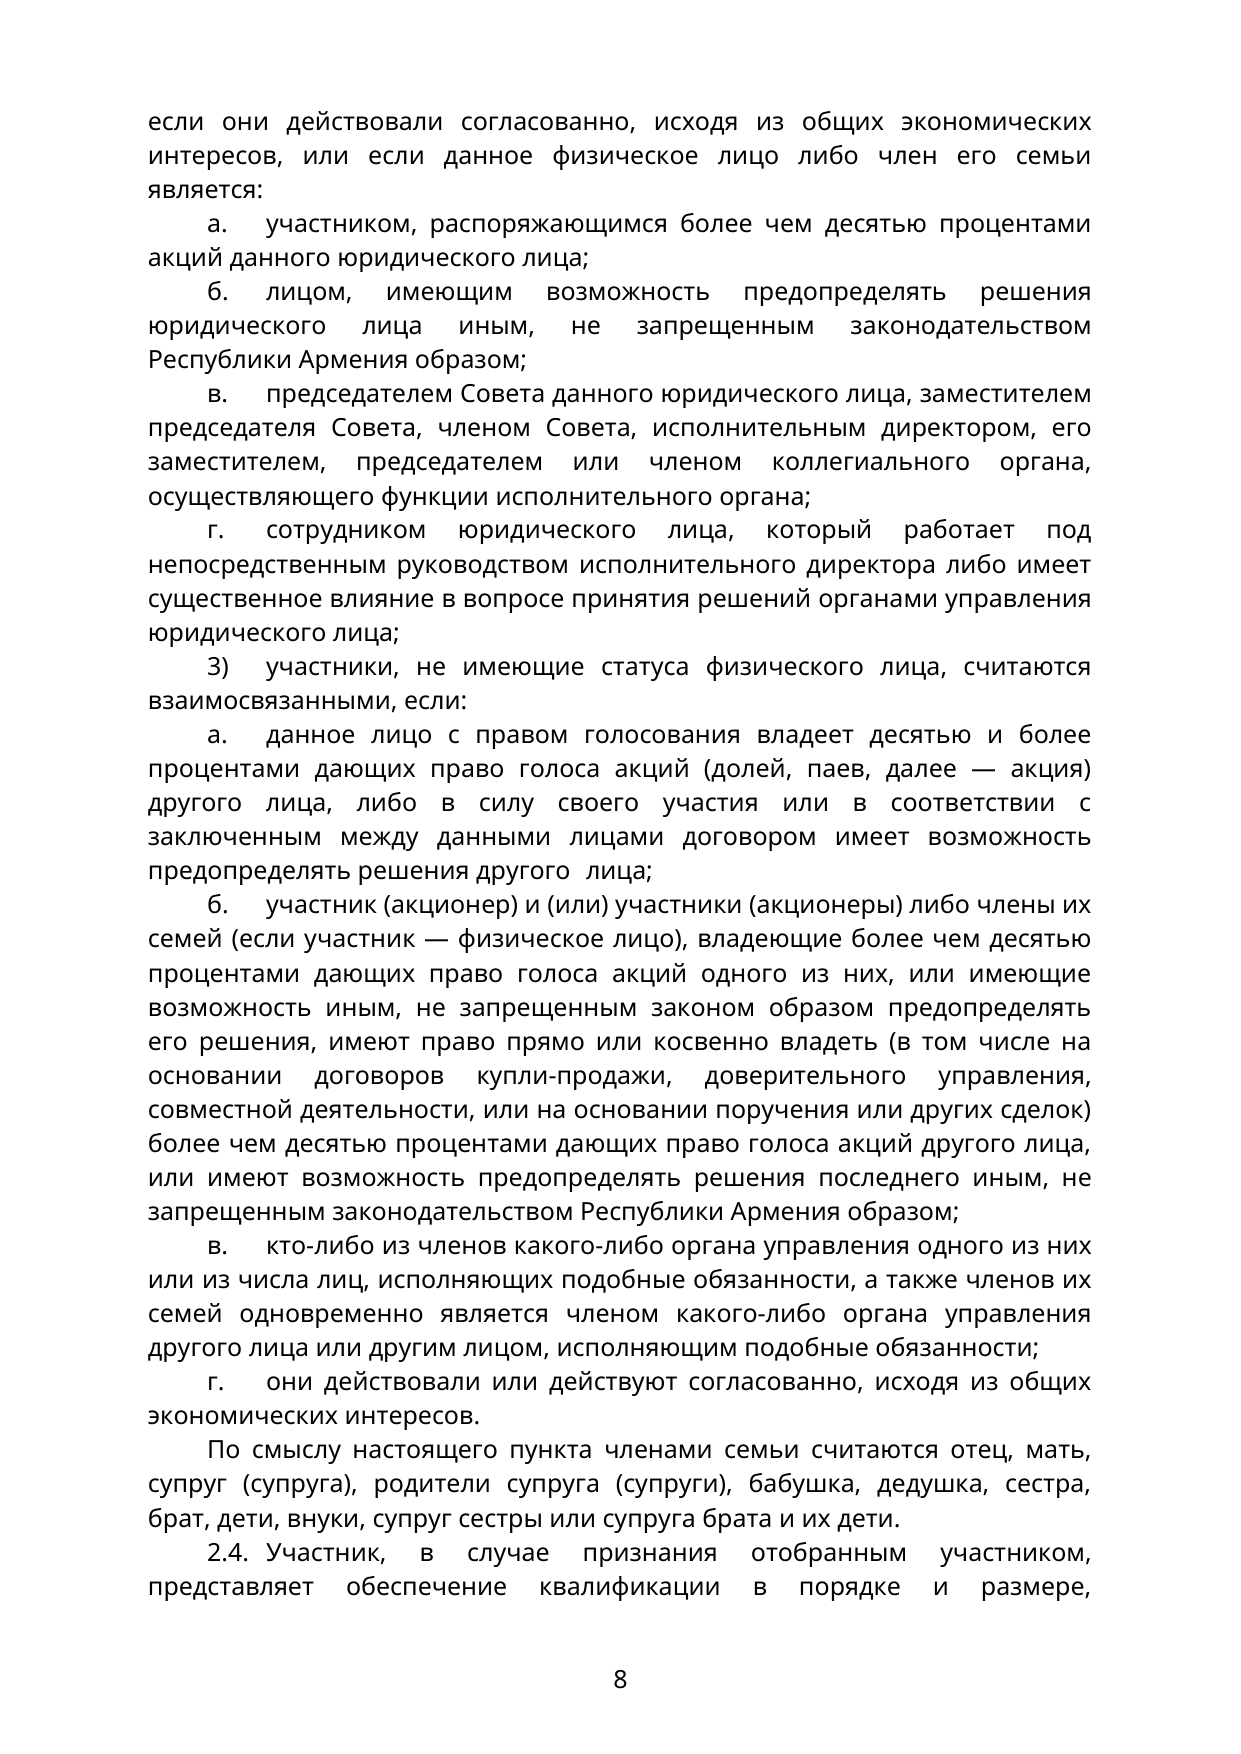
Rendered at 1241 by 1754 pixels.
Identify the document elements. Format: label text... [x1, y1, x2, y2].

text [148, 103, 1092, 206]
text в. кто-либо из членов какого-либо органа управления одного из них или из числа лиц, исполняющих подобные обязанности, а также членов их семей одновременно является членом какого-либо органа управления другого лица или другим лицом, исполняющим подобные обязанности; [148, 1228, 1092, 1364]
text 3) участники, не имеющие статуса физического лица, считаются взаимосвязанными, если: [148, 648, 1092, 717]
text По смыслу настоящего пункта членами семьи считаются отец, мать, супруг (супруга), родители супруга (супруги), бабушка, дедушка, сестра, брат, дети, внуки, супруг сестры или супруга брата и их дети. [148, 1432, 1092, 1534]
text а. данное лицо с правом голосования владеет десятью и более процентами дающих право голоса акций (долей, паев, далее — акция) другого лица, либо в силу своего участия или в соответствии с заключенным между данными лицами договором имеет возможность предопределять решения другого лица; [148, 717, 1092, 887]
text г. они действовали или действуют согласованно, исходя из общих экономических интересов. [148, 1364, 1092, 1432]
text б. участник (акционер) и (или) участники (акционеры) либо члены их семей (если участник — физическое лицо), владеющие более чем десятью процентами дающих право голоса акций одного из них, или имеющие возможность иным, не запрещенным законом образом предопределять его решения, имеют право прямо или косвенно владеть (в том числе на основании договоров купли-продажи, доверительного управления, совместной деятельности, или на основании поручения или других сделок) более чем десятью процентами дающих право голоса акций другого лица, или имеют возможность предопределять решения последнего иным, не запрещенным законодательством Республики Армения образом; [148, 887, 1092, 1228]
text а. участником, распоряжающимся более чем десятью процентами акций данного юридического лица; [148, 206, 1092, 274]
text г. сотрудником юридического лица, который работает под непосредственным руководством исполнительного директора либо имеет существенное влияние в вопросе принятия решений органами управления юридического лица; [148, 512, 1092, 648]
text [148, 1534, 1092, 1602]
text в. председателем Совета данного юридического лица, заместителем председателя Совета, членом Совета, исполнительным директором, его заместителем, председателем или членом коллегиального органа, осуществляющего функции исполнительного органа; [148, 376, 1092, 512]
text б. лицом, имеющим возможность предопределять решения юридического лица иным, не запрещенным законодательством Республики Армения образом; [148, 274, 1092, 376]
